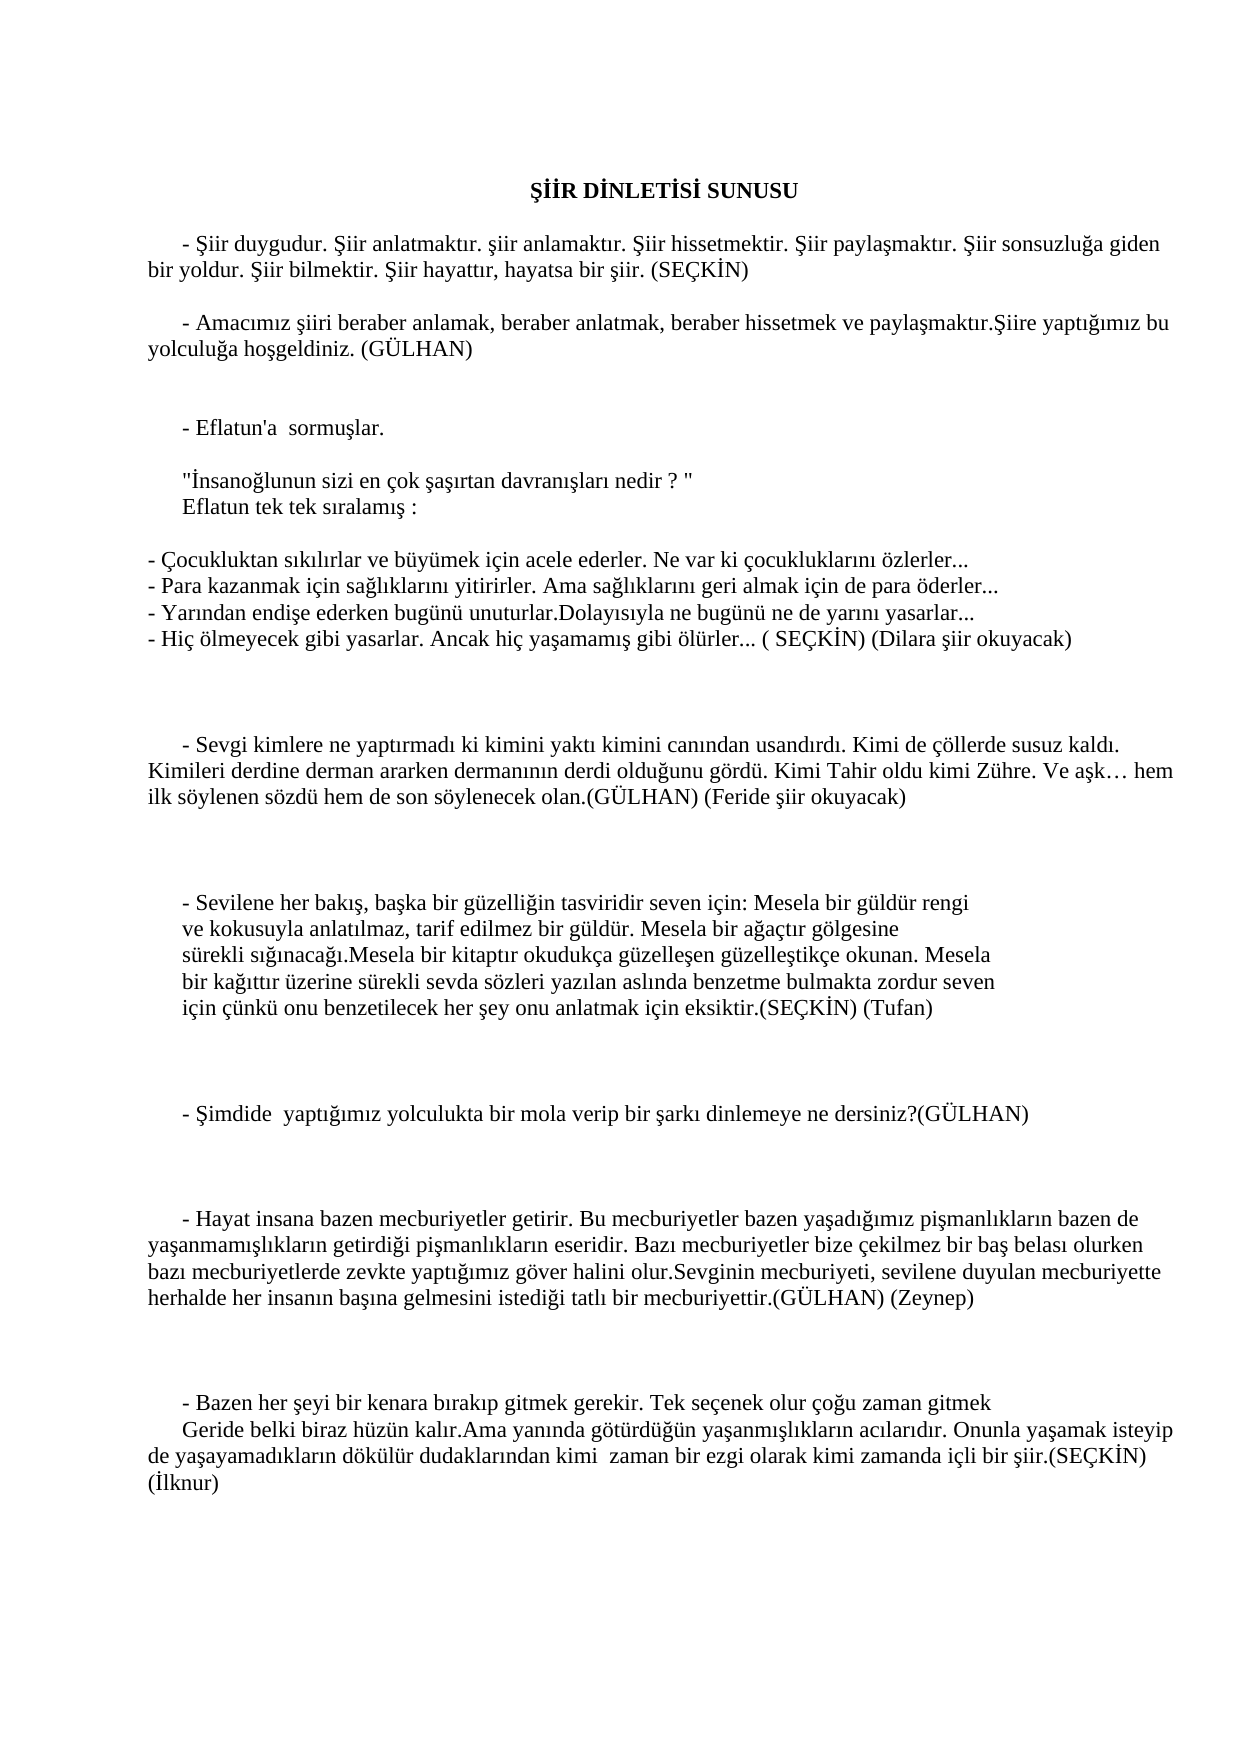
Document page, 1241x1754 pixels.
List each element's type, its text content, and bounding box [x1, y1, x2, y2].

text - Bazen her şeyi bir kenara bırakıp gitmek gerekir. Tek seçenek olur çoğu zaman gitmek [148, 1389, 1181, 1416]
text ve kokusuyla anlatılmaz, tarif edilmez bir güldür. Mesela bir ağaçtır gölgesine [148, 915, 1181, 941]
text - Hayat insana bazen mecburiyetler getirir. Bu mecburiyetler bazen yaşadığımız pişmanlıkların bazen de yaşanmamışlıkların getirdiği pişmanlıkların eseridir. Bazı mecburiyetler bize çekilmez bir baş belası olurken bazı mecburiyetlerde zevkte yaptığımız göver halini olur.Sevginin mecburiyeti, sevilene duyulan mecburiyette herhalde her insanın başına gelmesini istediği tatlı bir mecburiyettir.(GÜLHAN) (Zeynep) [148, 1205, 1181, 1310]
text ŞİİR DİNLETİSİ SUNUSU [148, 177, 1181, 203]
text sürekli sığınacağı.Mesela bir kitaptır okudukça güzelleşen güzelleştikçe okunan. Mesela [148, 941, 1181, 968]
text - Amacımız şiiri beraber anlamak, beraber anlatmak, beraber hissetmek ve paylaşmaktır.Şiire yaptığımız bu yolculuğa hoşgeldiniz. (GÜLHAN) [148, 309, 1181, 362]
text - Şimdide yaptığımız yolculukta bir mola verip bir şarkı dinlemeye ne dersiniz?(GÜLHAN) [148, 1099, 1181, 1126]
text Geride belki biraz hüzün kalır.Ama yanında götürdüğün yaşanmışlıkların acılarıdır. Onunla yaşamak isteyip de yaşayamadıkların dökülür dudaklarından kimi zaman bir ezgi olarak kimi zamanda içli bir şiir.(SEÇKİN) (İlknur) [148, 1416, 1181, 1495]
text - Eflatun'a sormuşlar. "İnsanoğlunun sizi en çok şaşırtan davranışları nedir ? " Eflatun tek tek sıralamış : - Çocukluktan sıkılırlar ve büyümek için acele ederler. Ne var ki çocukluklarını özlerler... - Para kazanmak için sağlıklarını yitirirler. Ama sağlıklarını geri almak için de para öderler... - Yarından endişe ederken bugünü unuturlar.Dolayısıyla ne bugünü ne de yarını yasarlar... - Hiç ölmeyecek gibi yasarlar. Ancak hiç yaşamamış gibi ölürler... ( SEÇKİN) (Dilara şiir okuyacak) [148, 414, 1181, 704]
text - Şiir duygudur. Şiir anlatmaktır. şiir anlamaktır. Şiir hissetmektir. Şiir paylaşmaktır. Şiir sonsuzluğa giden bir yoldur. Şiir bilmektir. Şiir hayattır, hayatsa bir şiir. (SEÇKİN) [148, 230, 1181, 283]
text için çünkü onu benzetilecek her şey onu anlatmak için eksiktir.(SEÇKİN) (Tufan) [148, 994, 1181, 1021]
text bir kağıttır üzerine sürekli sevda sözleri yazılan aslında benzetme bulmakta zordur seven [148, 968, 1181, 994]
text - Sevgi kimlere ne yaptırmadı ki kimini yaktı kimini canından usandırdı. Kimi de çöllerde susuz kaldı. Kimileri derdine derman ararken dermanının derdi olduğunu gördü. Kimi Tahir oldu kimi Zühre. Ve aşk… hem ilk söylenen sözdü hem de son söylenecek olan.(GÜLHAN) (Feride şiir okuyacak) [148, 731, 1181, 810]
text - Sevilene her bakış, başka bir güzelliğin tasviridir seven için: Mesela bir güldür rengi [148, 889, 1181, 915]
